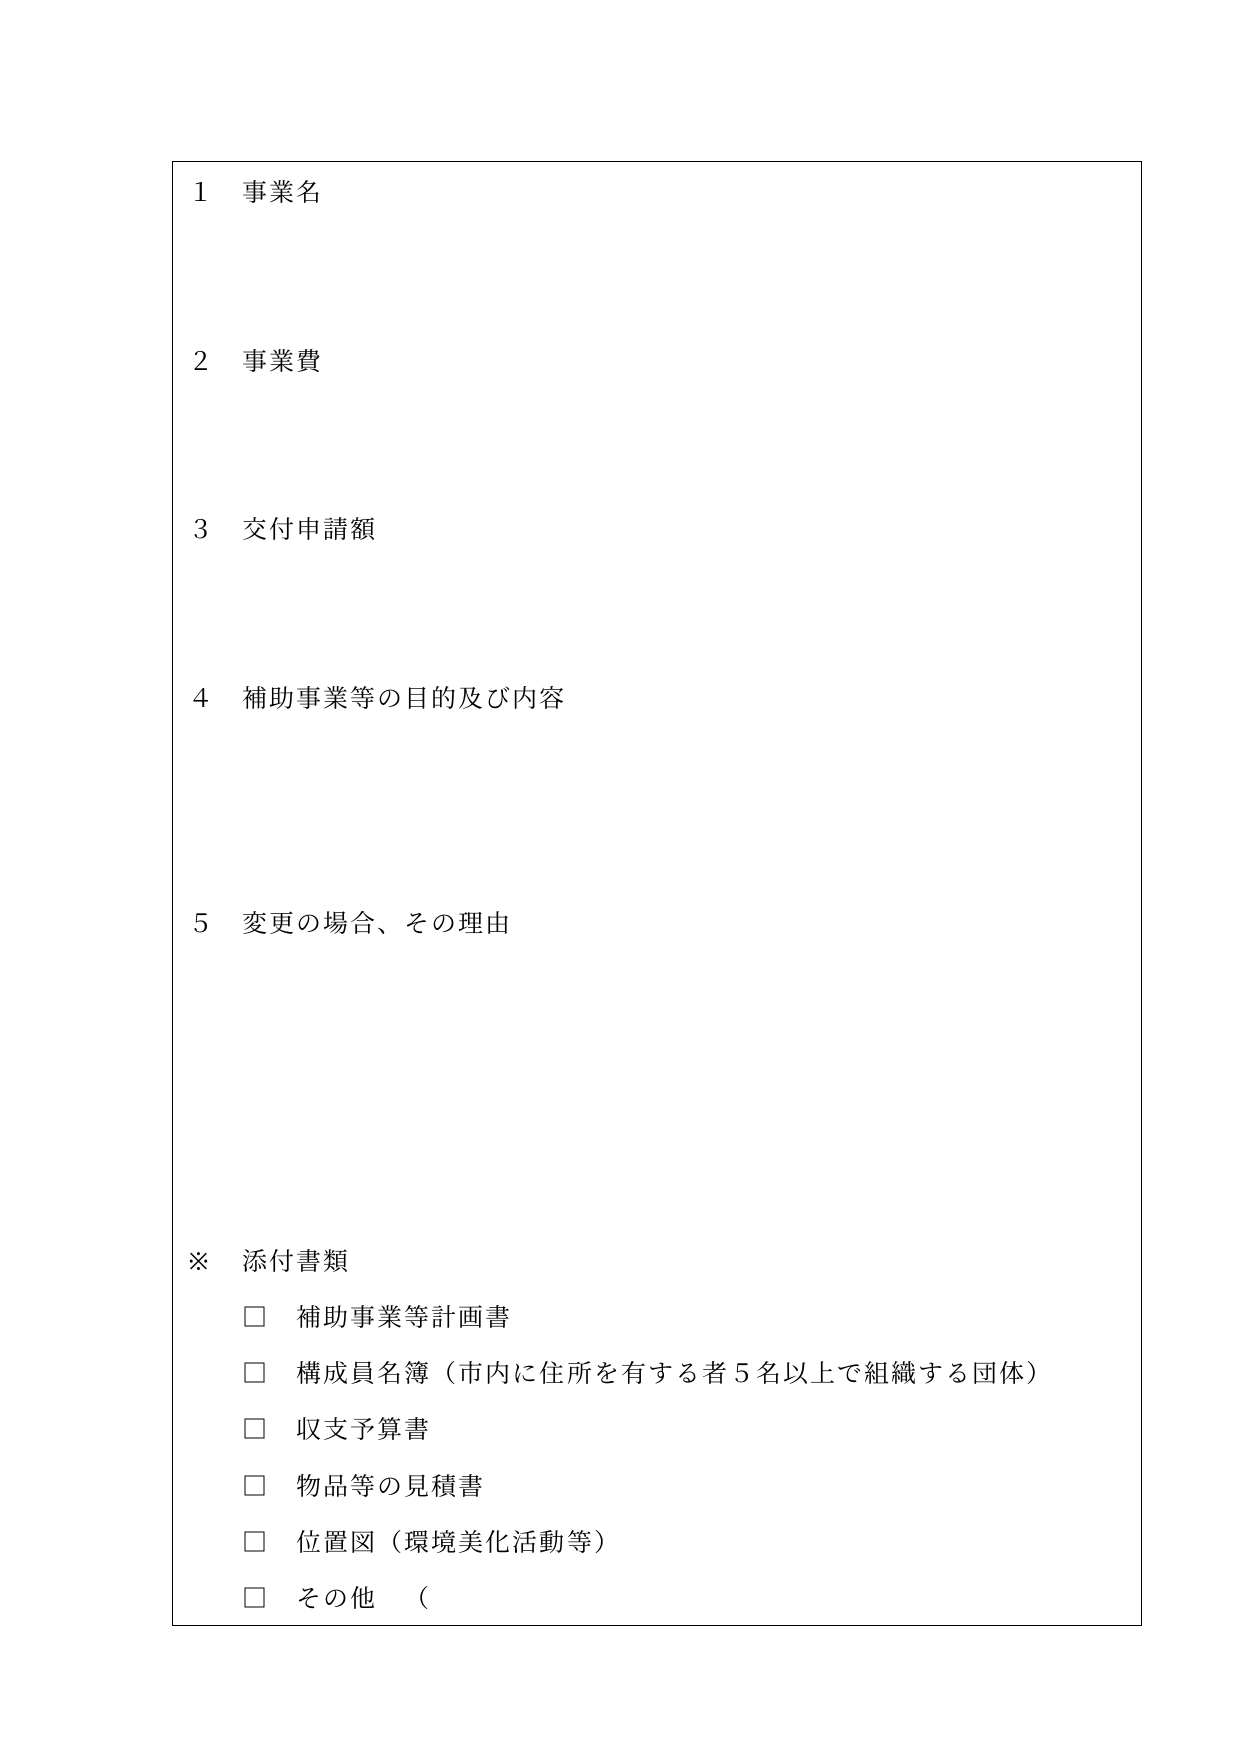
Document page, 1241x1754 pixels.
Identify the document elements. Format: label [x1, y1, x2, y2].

table_header [173, 162, 1141, 1625]
